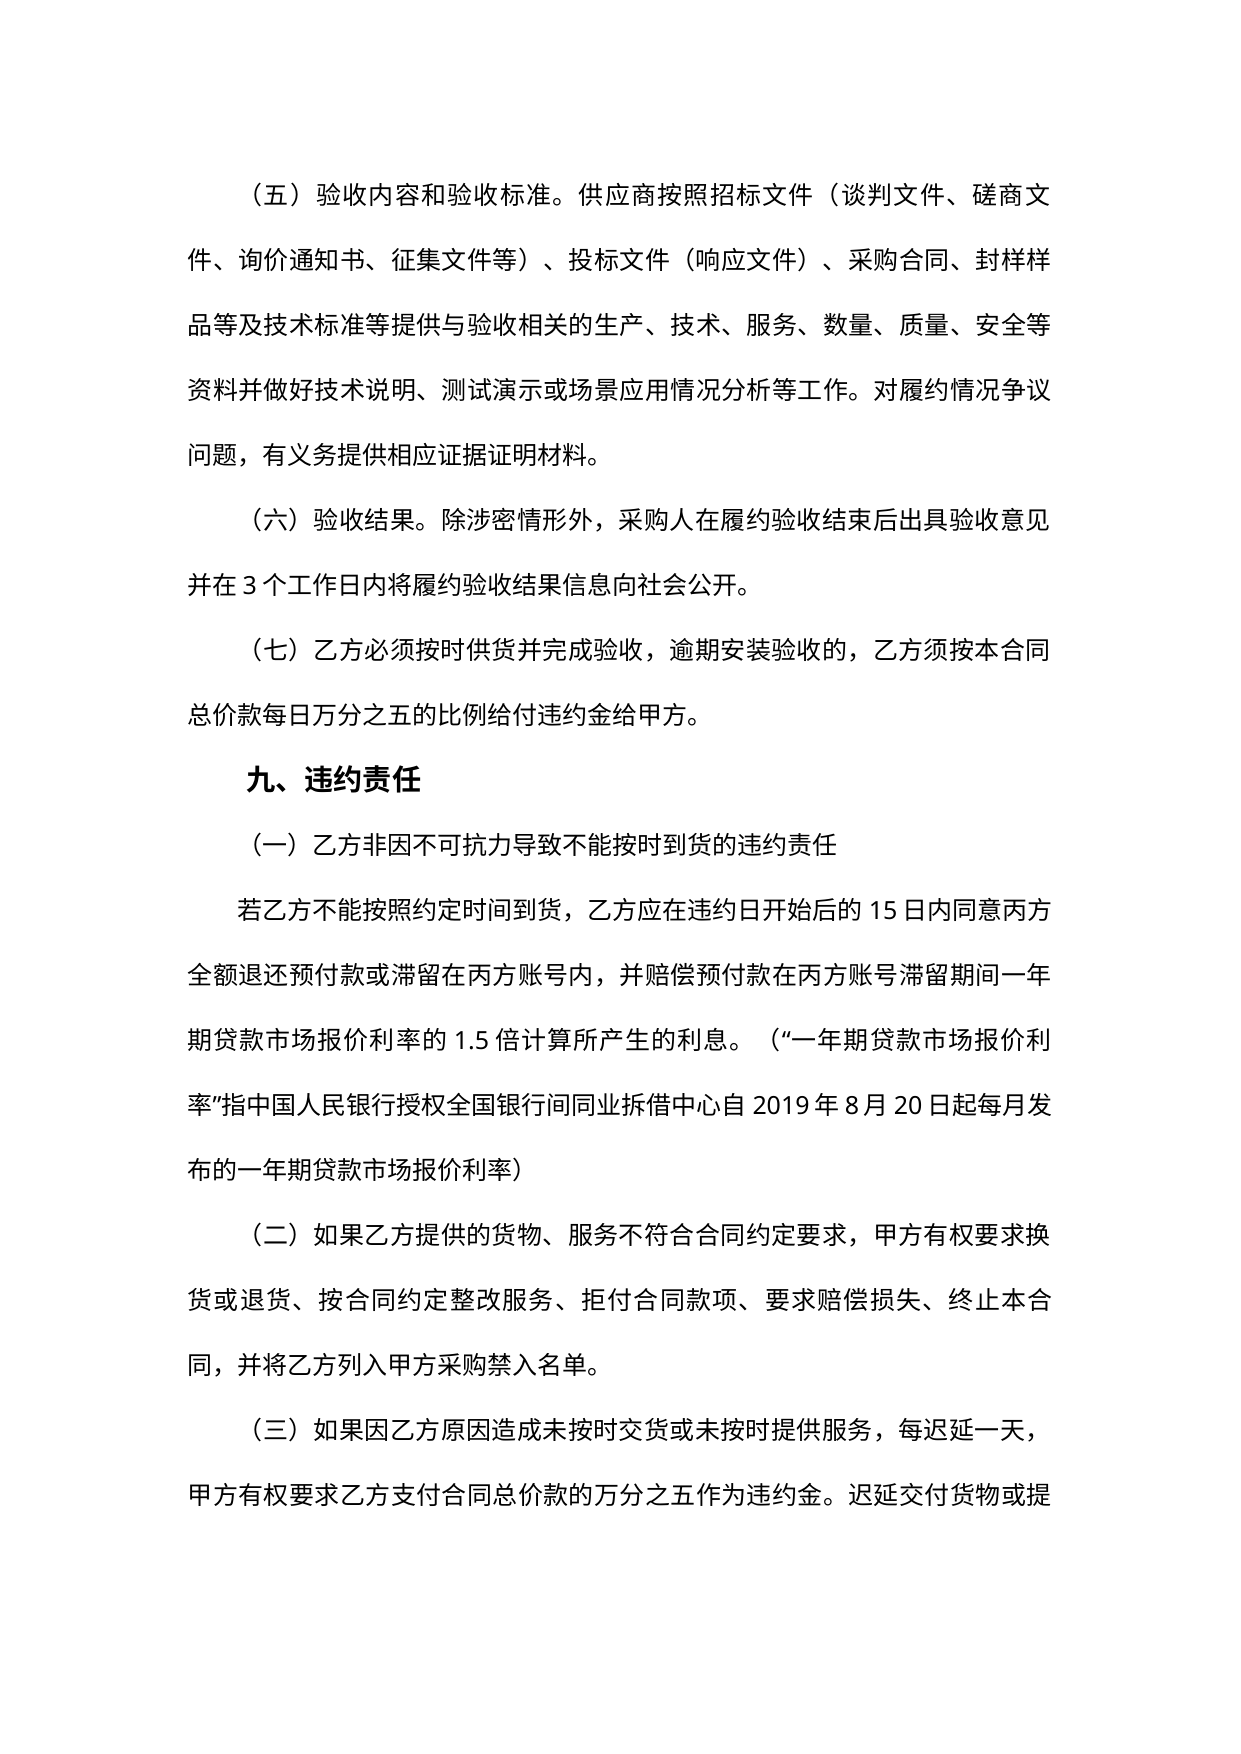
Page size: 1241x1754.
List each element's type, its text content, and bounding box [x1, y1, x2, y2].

text （一）乙方非因不可抗力导致不能按时到货的违约责任 [187, 812, 1053, 877]
text （五）验收内容和验收标准。供应商按照招标文件（谈判文件、磋商文件、询价通知书、征集文件等）、投标文件（响应文件）、采购合同、封样样品等及技术标准等提供与验收相关的生产、技术、服务、数量、质量、安全等资料并做好技术说明、测试演示或场景应用情况分析等工作。对履约情况争议问题，有义务提供相应证据证明材料。 [187, 162, 1053, 487]
text （二）如果乙方提供的货物、服务不符合合同约定要求，甲方有权要求换货或退货、按合同约定整改服务、拒付合同款项、要求赔偿损失、终止本合同，并将乙方列入甲方采购禁入名单。 [187, 1202, 1053, 1397]
text 九、违约责任 [187, 747, 1053, 812]
text （七）乙方必须按时供货并完成验收，逾期安装验收的，乙方须按本合同总价款每日万分之五的比例给付违约金给甲方。 [187, 617, 1053, 747]
text （六）验收结果。除涉密情形外，采购人在履约验收结束后出具验收意见并在3个工作日内将履约验收结果信息向社会公开。 [187, 487, 1053, 617]
text 若乙方不能按照约定时间到货，乙方应在违约日开始后的15日内同意丙方全额退还预付款或滞留在丙方账号内，并赔偿预付款在丙方账号滞留期间一年期贷款市场报价利率的1.5倍计算所产生的利息。（“一年期贷款市场报价利率”指中国人民银行授权全国银行间同业拆借中心自2019年8月20日起每月发布的一年期贷款市场报价利率） [187, 877, 1053, 1202]
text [187, 1397, 1053, 1527]
